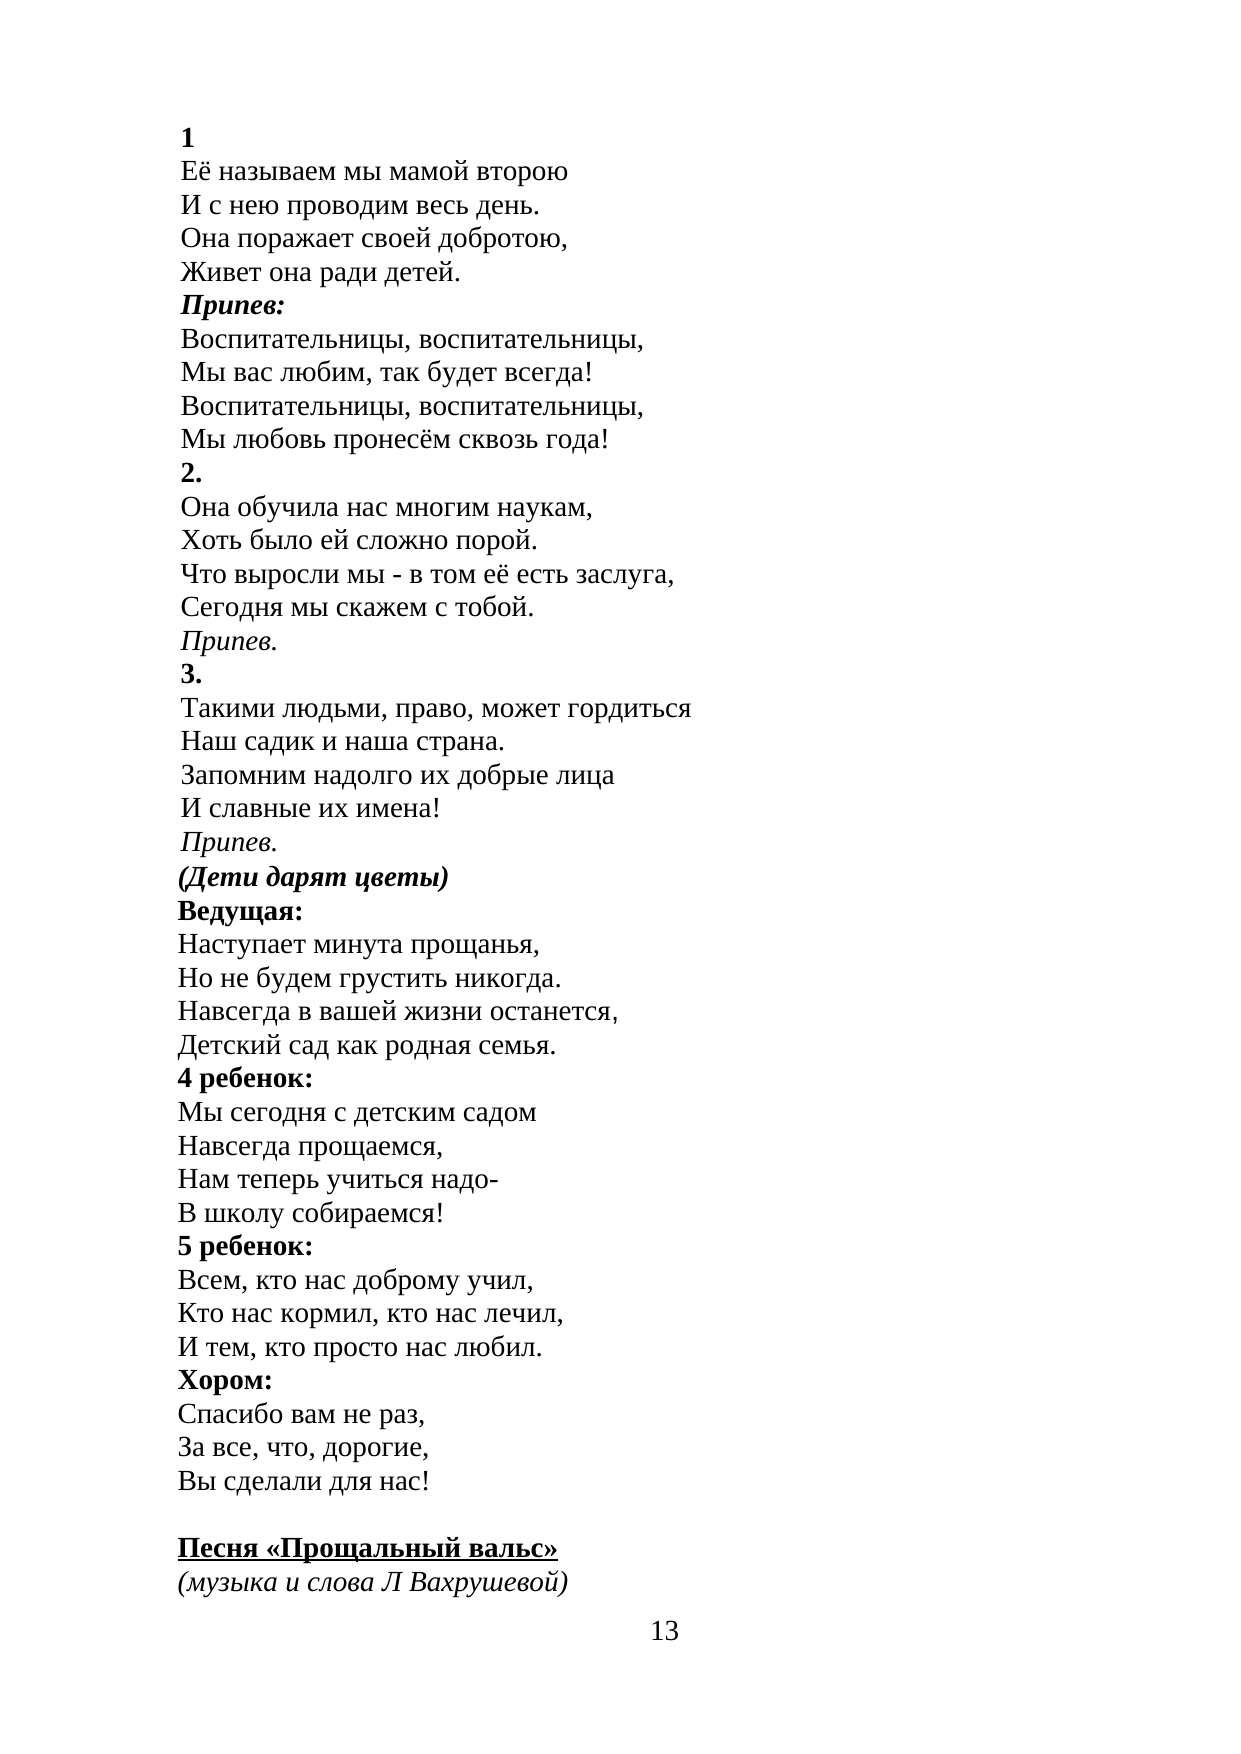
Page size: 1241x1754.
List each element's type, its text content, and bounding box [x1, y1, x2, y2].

table_header 1 Её называем мы мамой второю И с нею проводим весь день. Она поражает своей добротою, Живет она ради детей. Припев: Воспитательницы, воспитательницы, Мы вас любим, так будет всегда! Воспитательницы, воспитательницы, Мы любовь пронесём сквозь года! 2. Она обучила нас многим наукам, Хоть было ей сложно порой. Что выросли мы - в том её есть заслуга, Сегодня мы скажем с тобой. Припев. 3. Такими людьми, право, может гордиться Наш садик и наша страна. Запомним надолго их добрые лица И славные их имена! Припев. [179, 118, 699, 859]
text И тем, кто просто нас любил. [177, 1329, 1152, 1362]
text Наступает минута прощанья, [177, 926, 1152, 960]
text Хором: [177, 1362, 1152, 1396]
text Мы сегодня с детским садом [177, 1094, 1152, 1128]
text 5 ребенок: [177, 1228, 1152, 1262]
text Навсегда прощаемся, [177, 1128, 1152, 1161]
text В школу собираемся! [177, 1195, 1152, 1228]
text Спасибо вам не раз, [177, 1396, 1152, 1429]
text Кто нас кормил, кто нас лечил, [177, 1295, 1152, 1329]
text (Дети дарят цветы) [177, 859, 1152, 893]
text За все, что, дорогие, [177, 1429, 1152, 1463]
text Песня «Прощальный вальс» (музыка и слова Л Вахрушевой) [177, 1530, 1152, 1597]
text Нам теперь учиться надо- [177, 1161, 1152, 1195]
text Но не будем грустить никогда. [177, 960, 1152, 993]
text Навсегда в вашей жизни останется, [177, 993, 1152, 1027]
text Детский сад как родная семья. [177, 1027, 1152, 1061]
text Всем, кто нас доброму учил, [177, 1262, 1152, 1295]
text 4 ребенок: [177, 1061, 1152, 1094]
text Вы сделали для нас! [177, 1463, 1152, 1497]
text Ведущая: [177, 893, 1152, 926]
